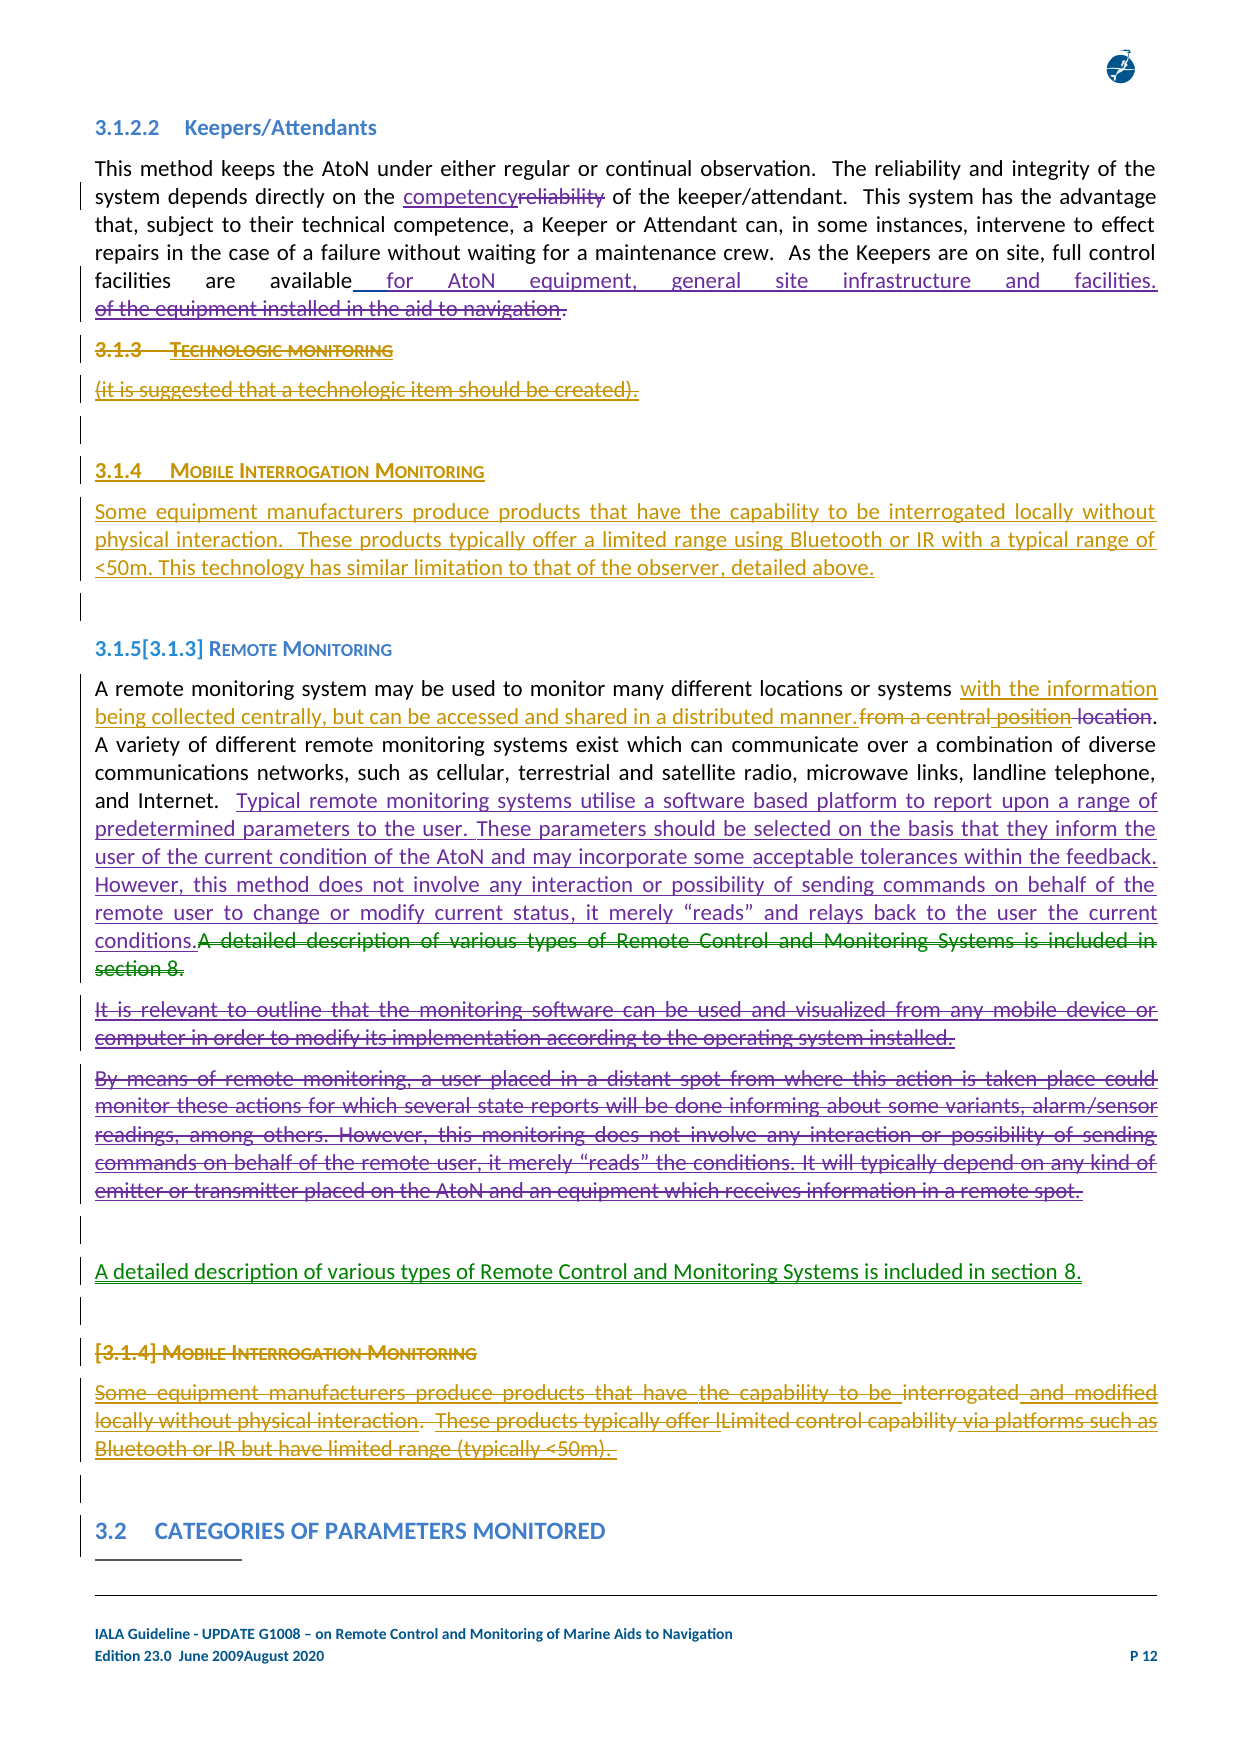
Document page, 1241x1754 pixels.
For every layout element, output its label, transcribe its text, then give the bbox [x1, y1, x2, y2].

text This method keeps the AtoN under either regular or continual observation. The reliability and integrity of the system depends directly on the of the keeper/attendant. This system has the advantage that, subject to their technical competence, a Keeper or Attendant can, in some instances, intervene to effect repairs in the case of a failure without waiting for a maintenance crew. As the Keepers are on site, full control facilities are available [94, 154, 1157, 322]
text A remote monitoring system may be used to monitor many different locations or systems . A variety of different remote monitoring systems exist which can communicate over a combination of diverse communications networks, such as cellular, terrestrial and satellite radio, microwave links, landline telephone, and Internet. [94, 840, 1157, 867]
subtitle Categories of Parameters Monitored [94, 1515, 1157, 1546]
picture [1075, 0, 1194, 118]
text A remote monitoring system may be used to monitor many different locations or systems . A variety of different remote monitoring systems exist which can communicate over a combination of diverse communications networks, such as cellular, terrestrial and satellite radio, microwave links, landline telephone, and Internet. [94, 674, 1157, 839]
text A remote monitoring system may be used to monitor many different locations or systems . A variety of different remote monitoring systems exist which can communicate over a combination of diverse communications networks, such as cellular, terrestrial and satellite radio, microwave links, landline telephone, and Internet. [94, 924, 1157, 983]
text A remote monitoring system may be used to monitor many different locations or systems . A variety of different remote monitoring systems exist which can communicate over a combination of diverse communications networks, such as cellular, terrestrial and satellite radio, microwave links, landline telephone, and Internet. [94, 868, 1157, 895]
text A remote monitoring system may be used to monitor many different locations or systems . A variety of different remote monitoring systems exist which can communicate over a combination of diverse communications networks, such as cellular, terrestrial and satellite radio, microwave links, landline telephone, and Internet. [94, 896, 1157, 923]
subtitle Keepers/Attendants [94, 113, 1157, 142]
subtitle Remote Monitoring [94, 634, 1157, 662]
